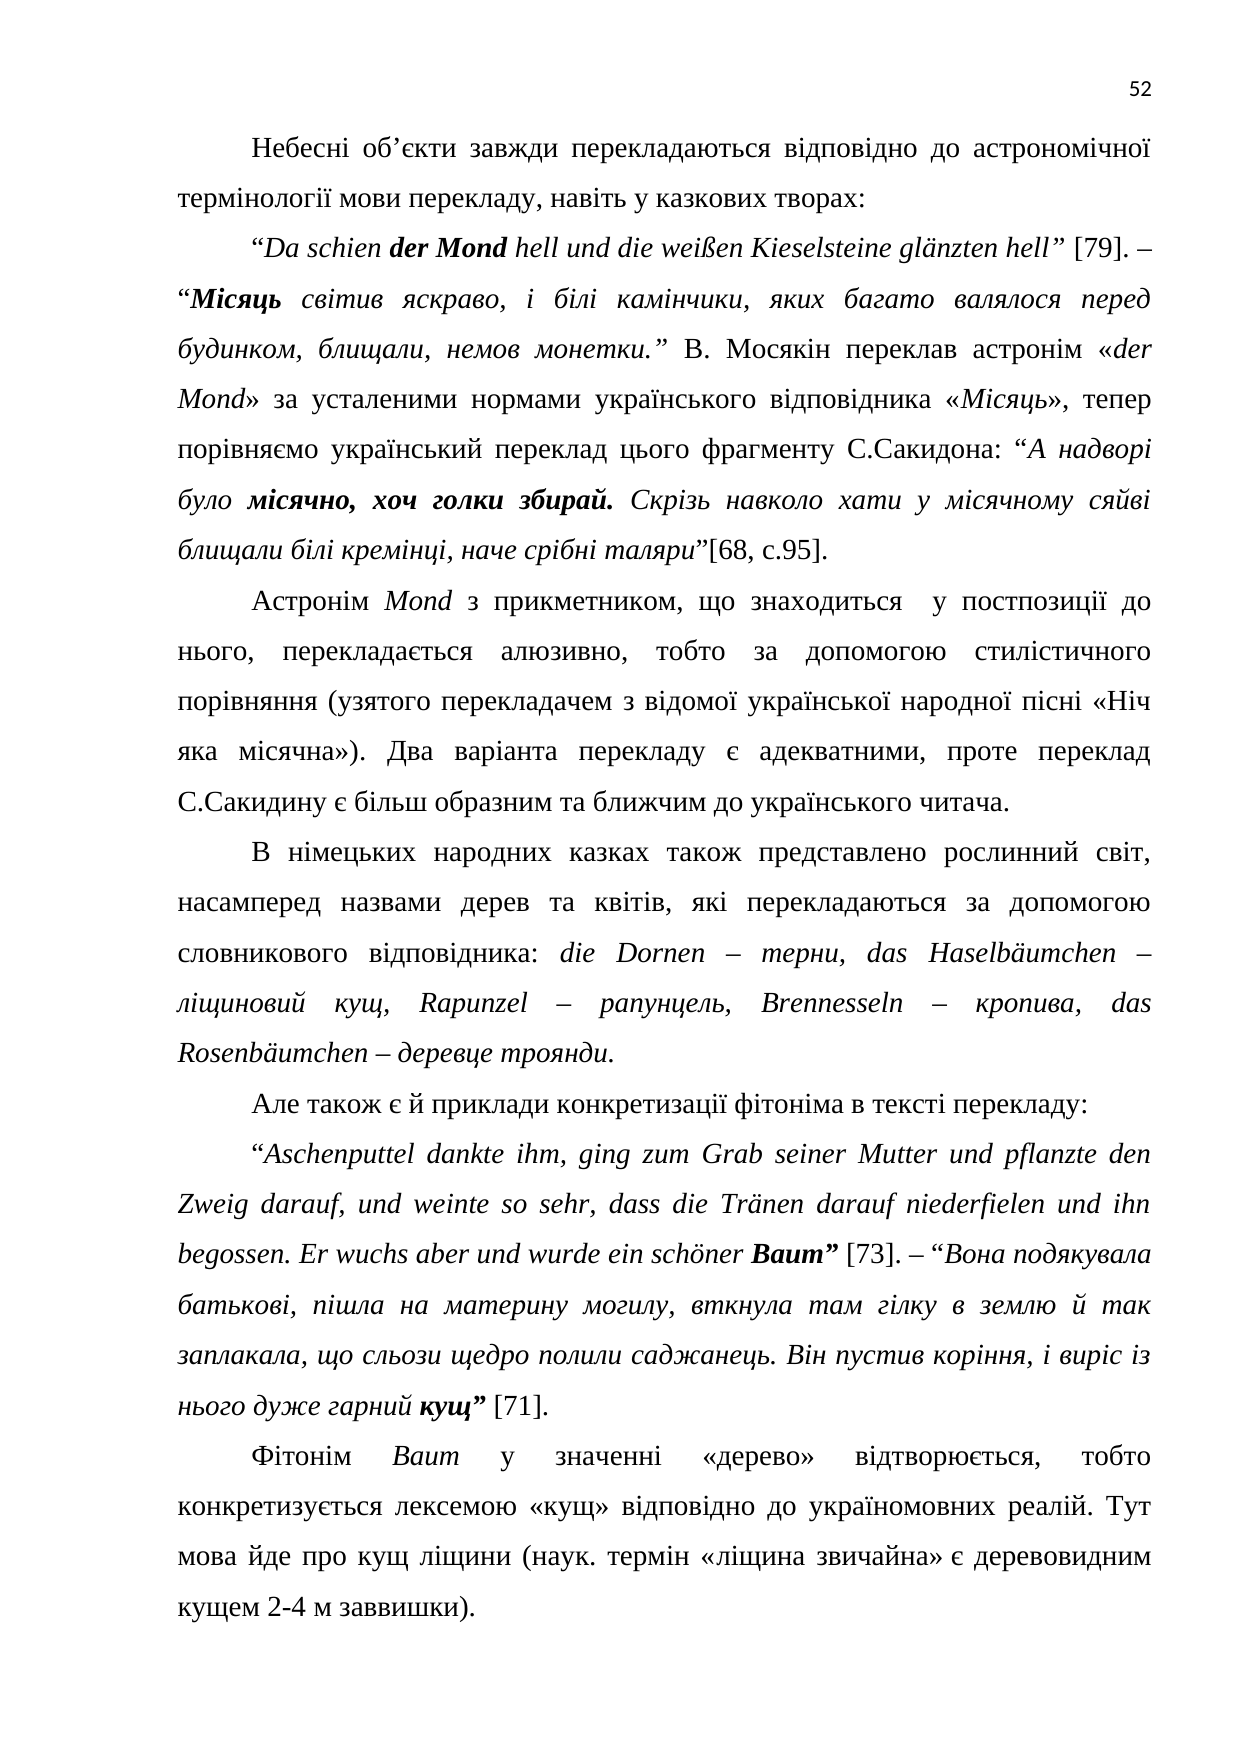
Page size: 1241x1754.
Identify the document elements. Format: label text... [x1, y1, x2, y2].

text Астронім Mond з прикметником, що знаходиться у постпозиції до нього, перекладається алюзивно, тобто за допомогою стилістичного порівняння (узятого перекладачем з відомої української народної пісні «Ніч яка місячна»). Два варіанта перекладу є адекватними, проте переклад С.Сакидину є більш образним та ближчим до українського читача. [177, 583, 1152, 817]
text Але також є й приклади конкретизації фітоніма в тексті перекладу: [177, 1086, 1152, 1119]
text “Aschenputtel dankte ihm, ging zum Grab seiner Mutter und pflanzte den Zweig darauf, und weinte so sehr, dass die Tränen darauf niederfielen und ihn begossen. Er wuchs aber und wurde ein schöner Baum” [73]. – “Вона подякувала батькові, пішла на материну могилу, вткнула там гілку в землю й так заплакала, що сльози щедро полили саджанець. Він пустив коріння, і виріс із нього дуже гарний кущ” [71]. [177, 1136, 1152, 1421]
text “Da schien der Mond hell und die weißen Kieselsteine glänzten hell” [79]. – “Місяць світив яскраво, і білі камінчики, яких багато валялося перед будинком, блищали, немов монетки.” В. Мосякін переклав астронім «der Mond» за усталеними нормами українського відповідника «Місяць», тепер порівняємо український переклад цього фрагменту С.Сакидона: “А надворі було місячно, хоч голки збирай. Скрізь навколо хати у місячному сяйві блищали білі кремінці, наче срібні таляри”[68, c.95]. [177, 230, 1152, 566]
text Небесні об’єкти завжди перекладаються відповідно до астрономічної термінології мови перекладу, навіть у казкових творах: [177, 130, 1152, 214]
text В німецьких народних казках також представлено рослинний світ, насамперед назвами дерев та квітів, які перекладаються за допомогою словникового відповідника: die Dornen – терни, das Haselbäumchen – ліщиновий кущ, Rapunzel – рапунцель, Brennesseln – кропива, das Rosenbäumchen – деревце троянди. [177, 834, 1152, 1069]
text Фітонім Baum у значенні «дерево» відтворюється, тобто конкретизується лексемою «кущ» відповідно до україномовних реалій. Тут мова йде про кущ ліщини (наук. термін «ліщина звичайна» є деревовидним кущем 2- заввишки). [177, 1438, 1152, 1622]
